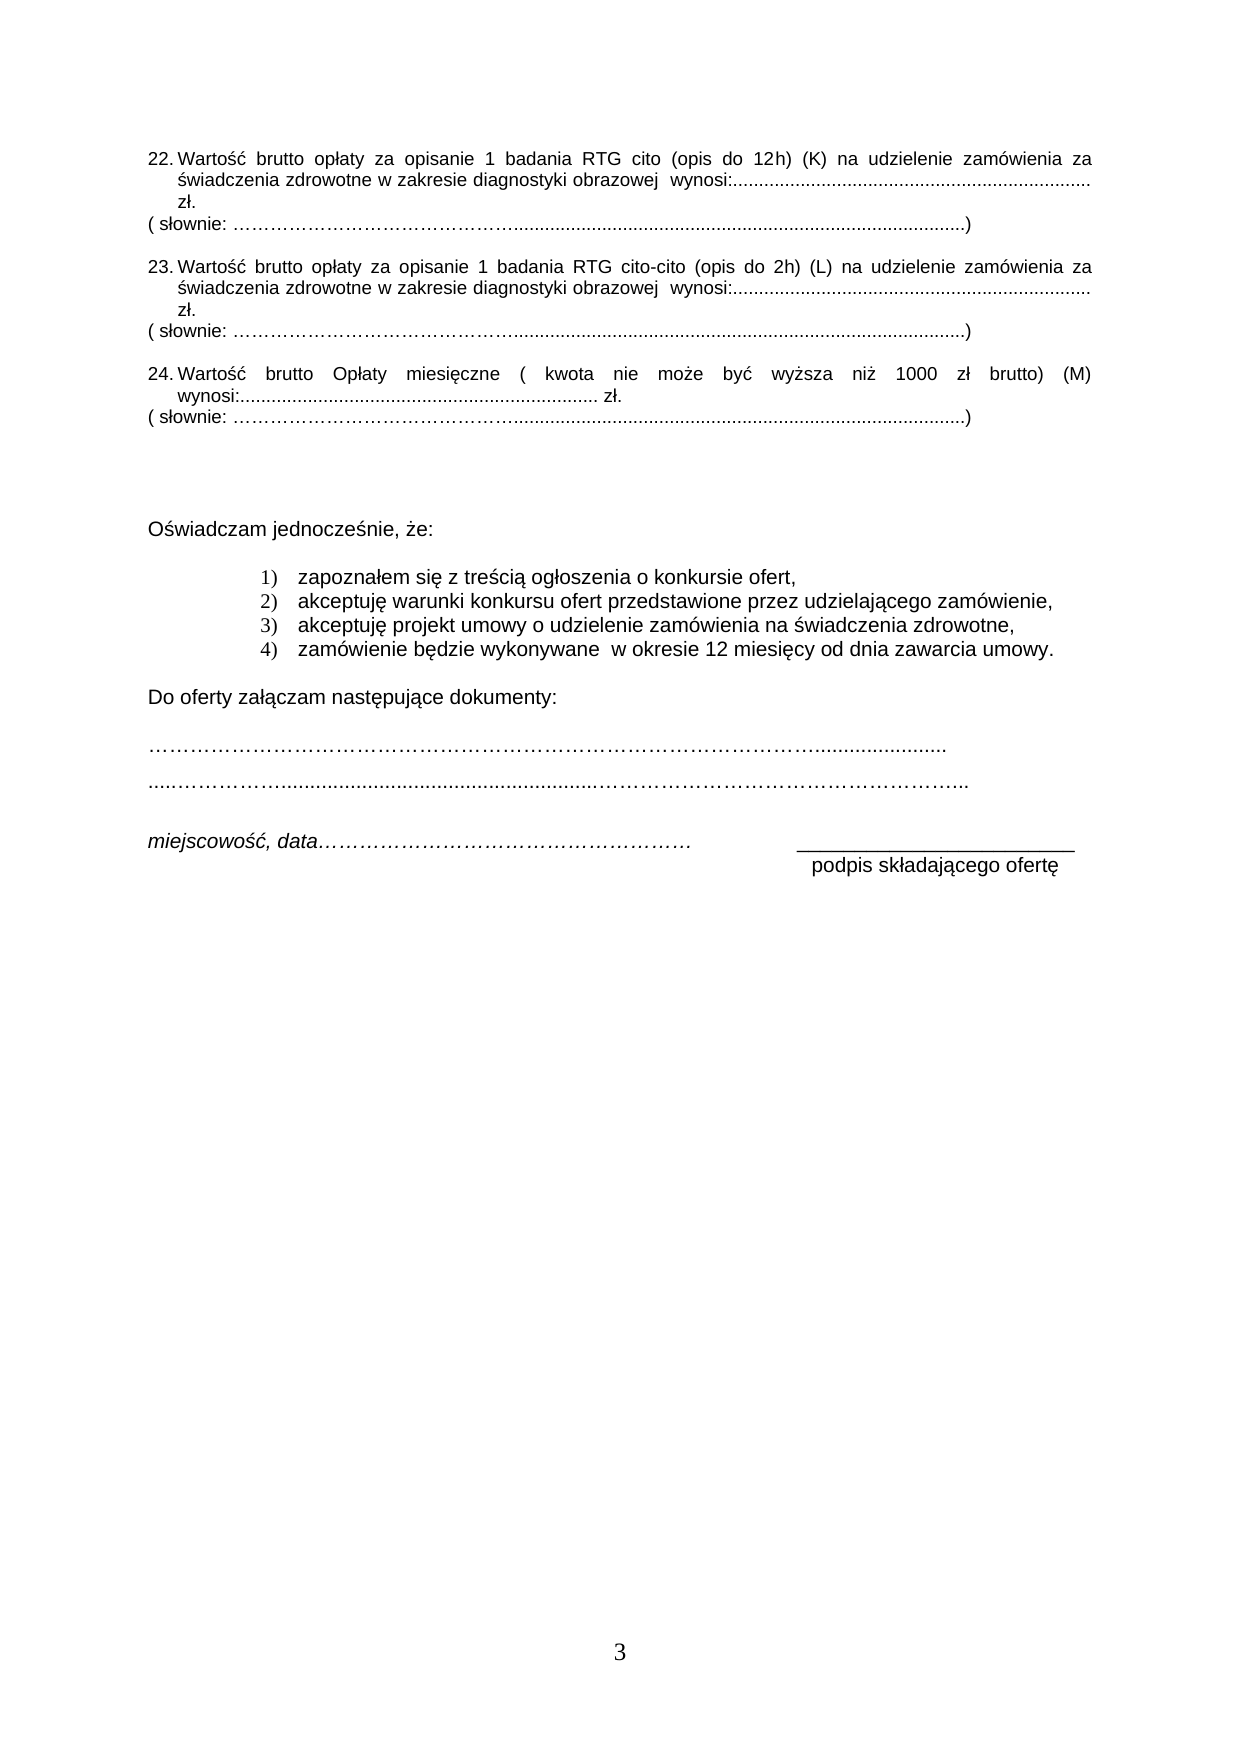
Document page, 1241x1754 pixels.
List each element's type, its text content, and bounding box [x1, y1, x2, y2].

list akceptuję projekt umowy o udzielenie zamówienia na świadczenia zdrowotne, [260, 613, 1093, 637]
text .....…………….......................................................……………………………………………... [148, 769, 1093, 793]
text podpis składającego ofertę [738, 853, 1093, 877]
list Wartość brutto Opłaty miesięczne ( kwota nie może być wyższa niż 1000 zł brutto) (M) wynosi:..................................................................... zł. [148, 363, 1093, 406]
text ……………………………………………………………………………………....................... [148, 733, 1093, 757]
list zamówienie będzie wykonywane w okresie 12 miesięcy od dnia zawarcia umowy. [260, 637, 1093, 661]
list Wartość brutto opłaty za opisanie 1 badania RTG cito-cito (opis do 2h) (L) na udzielenie zamówienia za świadczenia zdrowotne w zakresie diagnostyki obrazowej wynosi:..................................................................... zł. [148, 255, 1093, 320]
text ( słownie: ……………………………………….......................................................................................) [148, 212, 1093, 234]
list akceptuję warunki konkursu ofert przedstawione przez udzielającego zamówienie, [260, 589, 1093, 613]
text ( słownie: ……………………………………….......................................................................................) [148, 320, 1093, 342]
list Wartość brutto opłaty za opisanie 1 badania RTG cito (opis do 12h) (K) na udzielenie zamówienia za świadczenia zdrowotne w zakresie diagnostyki obrazowej wynosi:..................................................................... zł. [148, 148, 1093, 212]
text ( słownie: ……………………………………….......................................................................................) [148, 406, 1093, 428]
text Do oferty załączam następujące dokumenty: [148, 685, 1093, 709]
text Oświadczam jednocześnie, że: [148, 517, 1093, 541]
list zapoznałem się z treścią ogłoszenia o konkursie ofert, [260, 564, 1093, 589]
text miejscowość, data……………………………………………… ________________________ [148, 829, 1093, 853]
